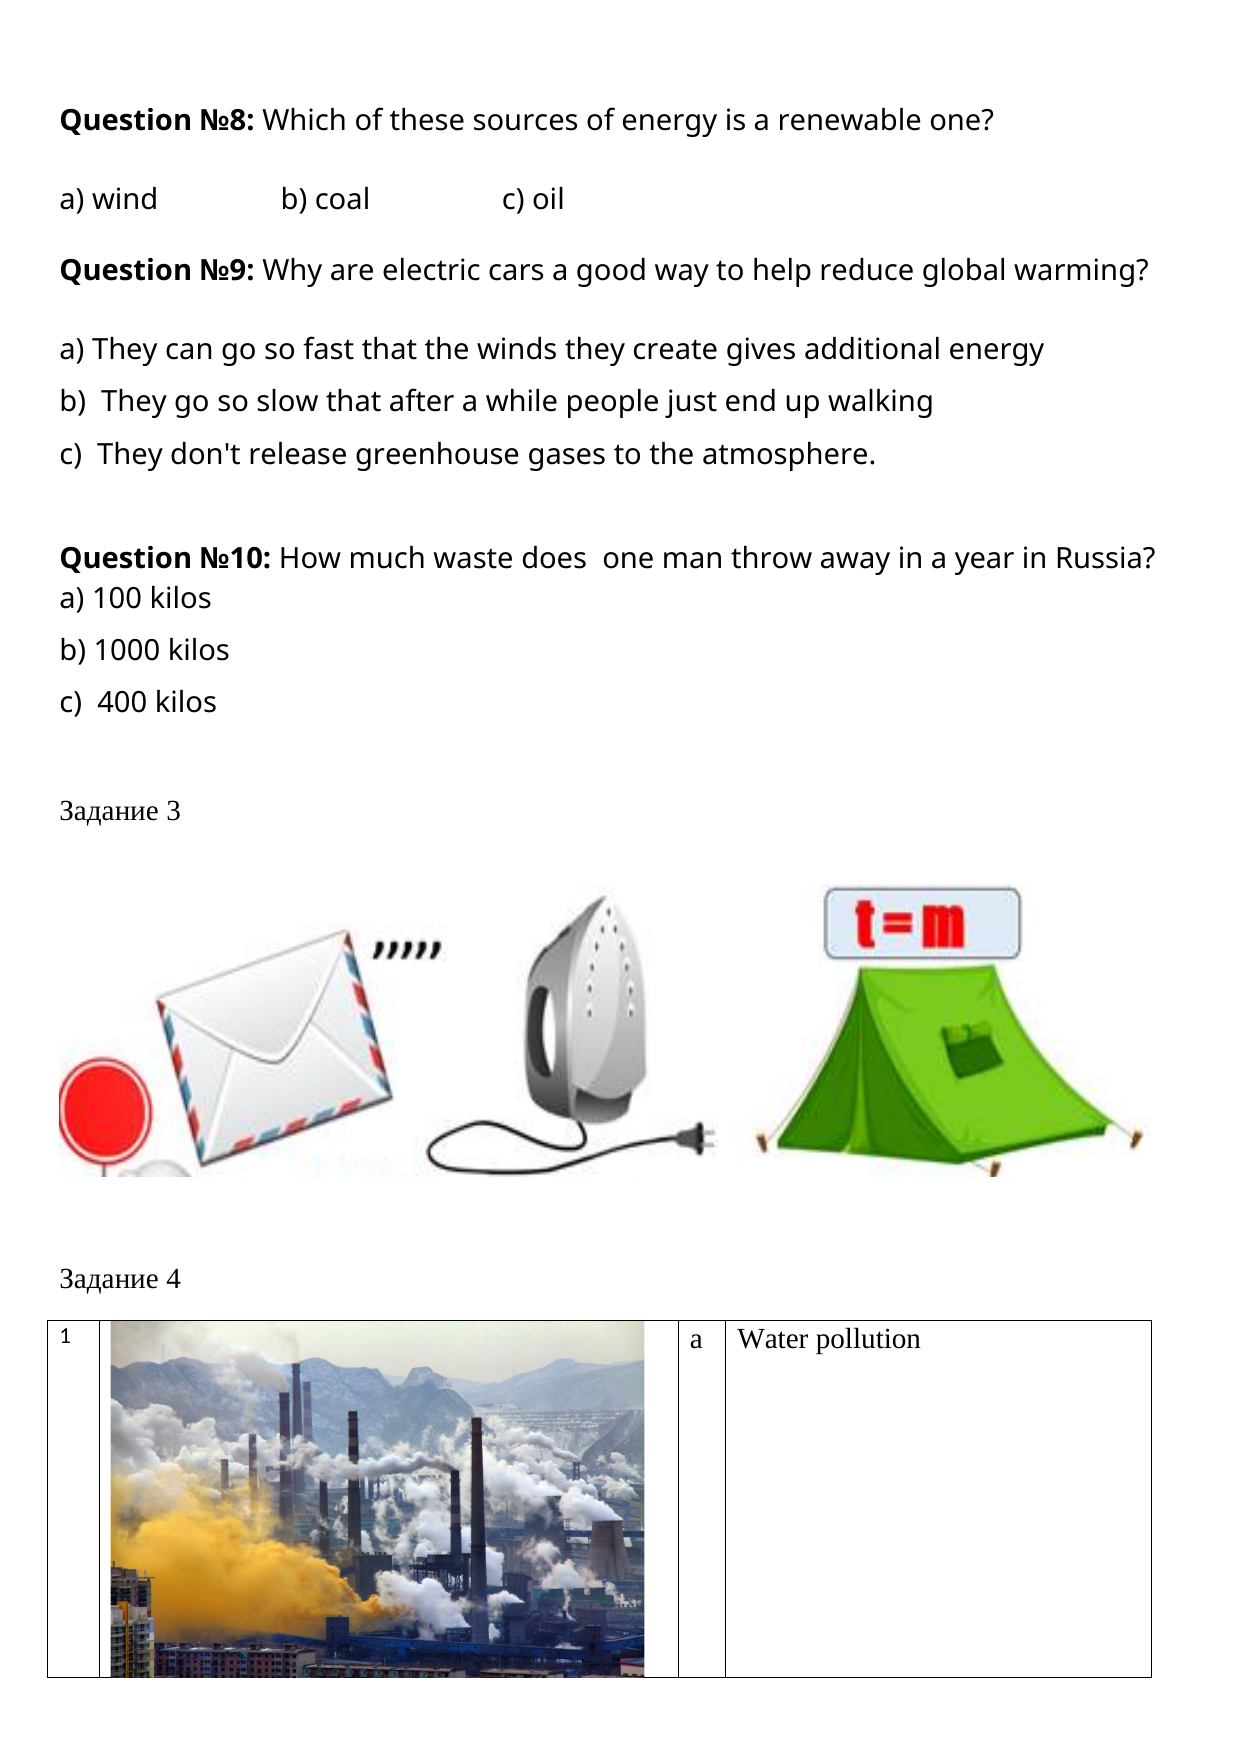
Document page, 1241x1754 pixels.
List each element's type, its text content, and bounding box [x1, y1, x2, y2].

table_header [100, 1321, 110, 1677]
text Question №10: How much waste does one man throw away in a year in Russia? [59, 537, 1181, 577]
text Question №8: Which of these sources of energy is a renewable one? [59, 99, 1181, 138]
picture [59, 884, 1152, 1177]
text b) 1000 kilos [59, 629, 1181, 669]
table_header Water pollution [726, 1321, 1151, 1677]
text Question №9: Why are electric cars a good way to help reduce global warming? [59, 249, 1181, 289]
text a) They can go so fast that the winds they create gives additional energy [59, 328, 1181, 368]
table_header [645, 1321, 678, 1677]
text a) wind b) coal c) oil [59, 178, 1181, 218]
text Задание 4 [59, 1261, 1181, 1294]
text c) 400 kilos [59, 681, 1181, 721]
table_header 1 [48, 1321, 99, 1677]
picture [110, 1321, 645, 1678]
table_header a [679, 1321, 725, 1677]
text a) 100 kilos [59, 577, 1181, 617]
text b) They go so slow that after a while people just end up walking [59, 381, 1181, 420]
text c) They don't release greenhouse gases to the atmosphere. [59, 433, 1181, 473]
text Задание 3 [59, 793, 1181, 826]
